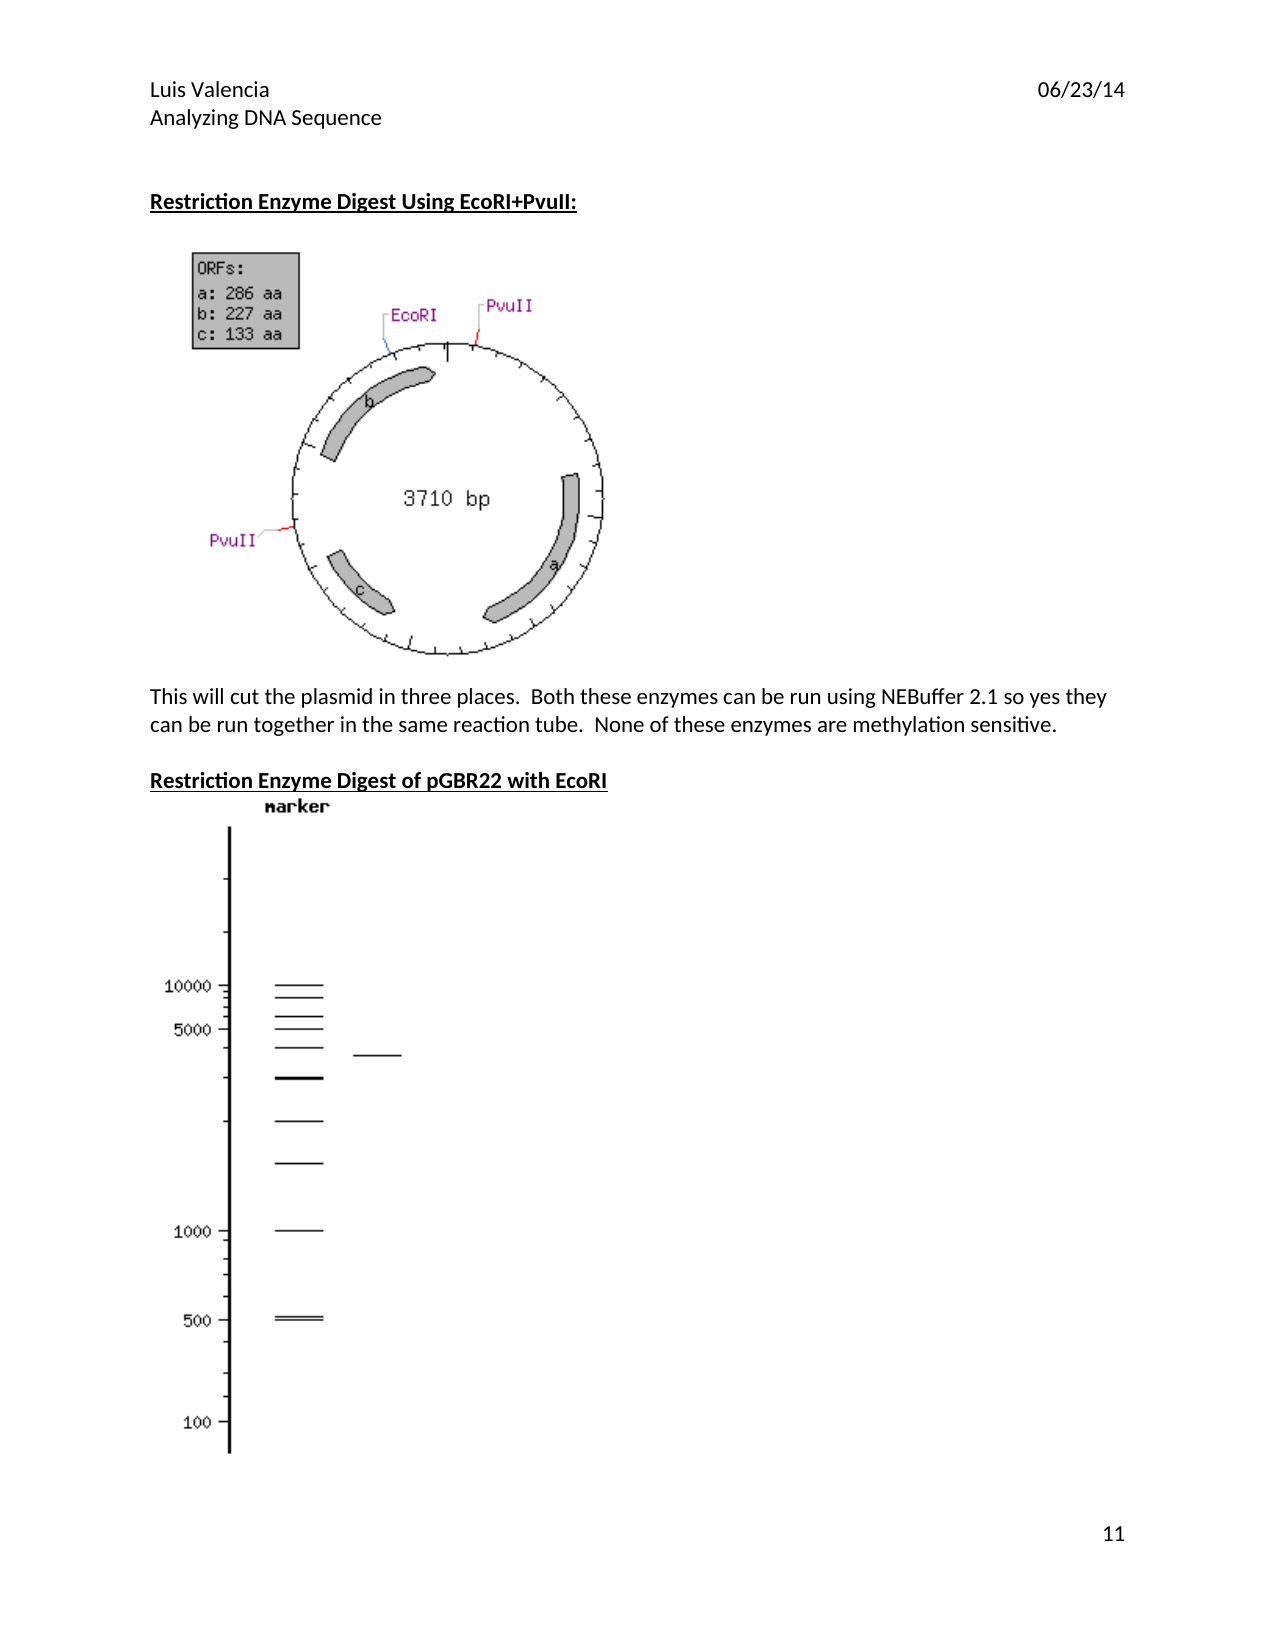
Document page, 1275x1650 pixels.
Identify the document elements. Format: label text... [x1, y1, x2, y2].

text Restriction Enzyme Digest of pGBR22 with EcoRI [150, 766, 1125, 794]
picture [150, 215, 677, 683]
text Restriction Enzyme Digest Using EcoRI+PvuII: [150, 187, 1125, 215]
text This will cut the plasmid in three places. Both these enzymes can be run using NEBuffer 2.1 so yes they can be run together in the same reaction tube. None of these enzymes are methylation sensitive. [150, 682, 1125, 738]
picture [150, 794, 416, 1468]
